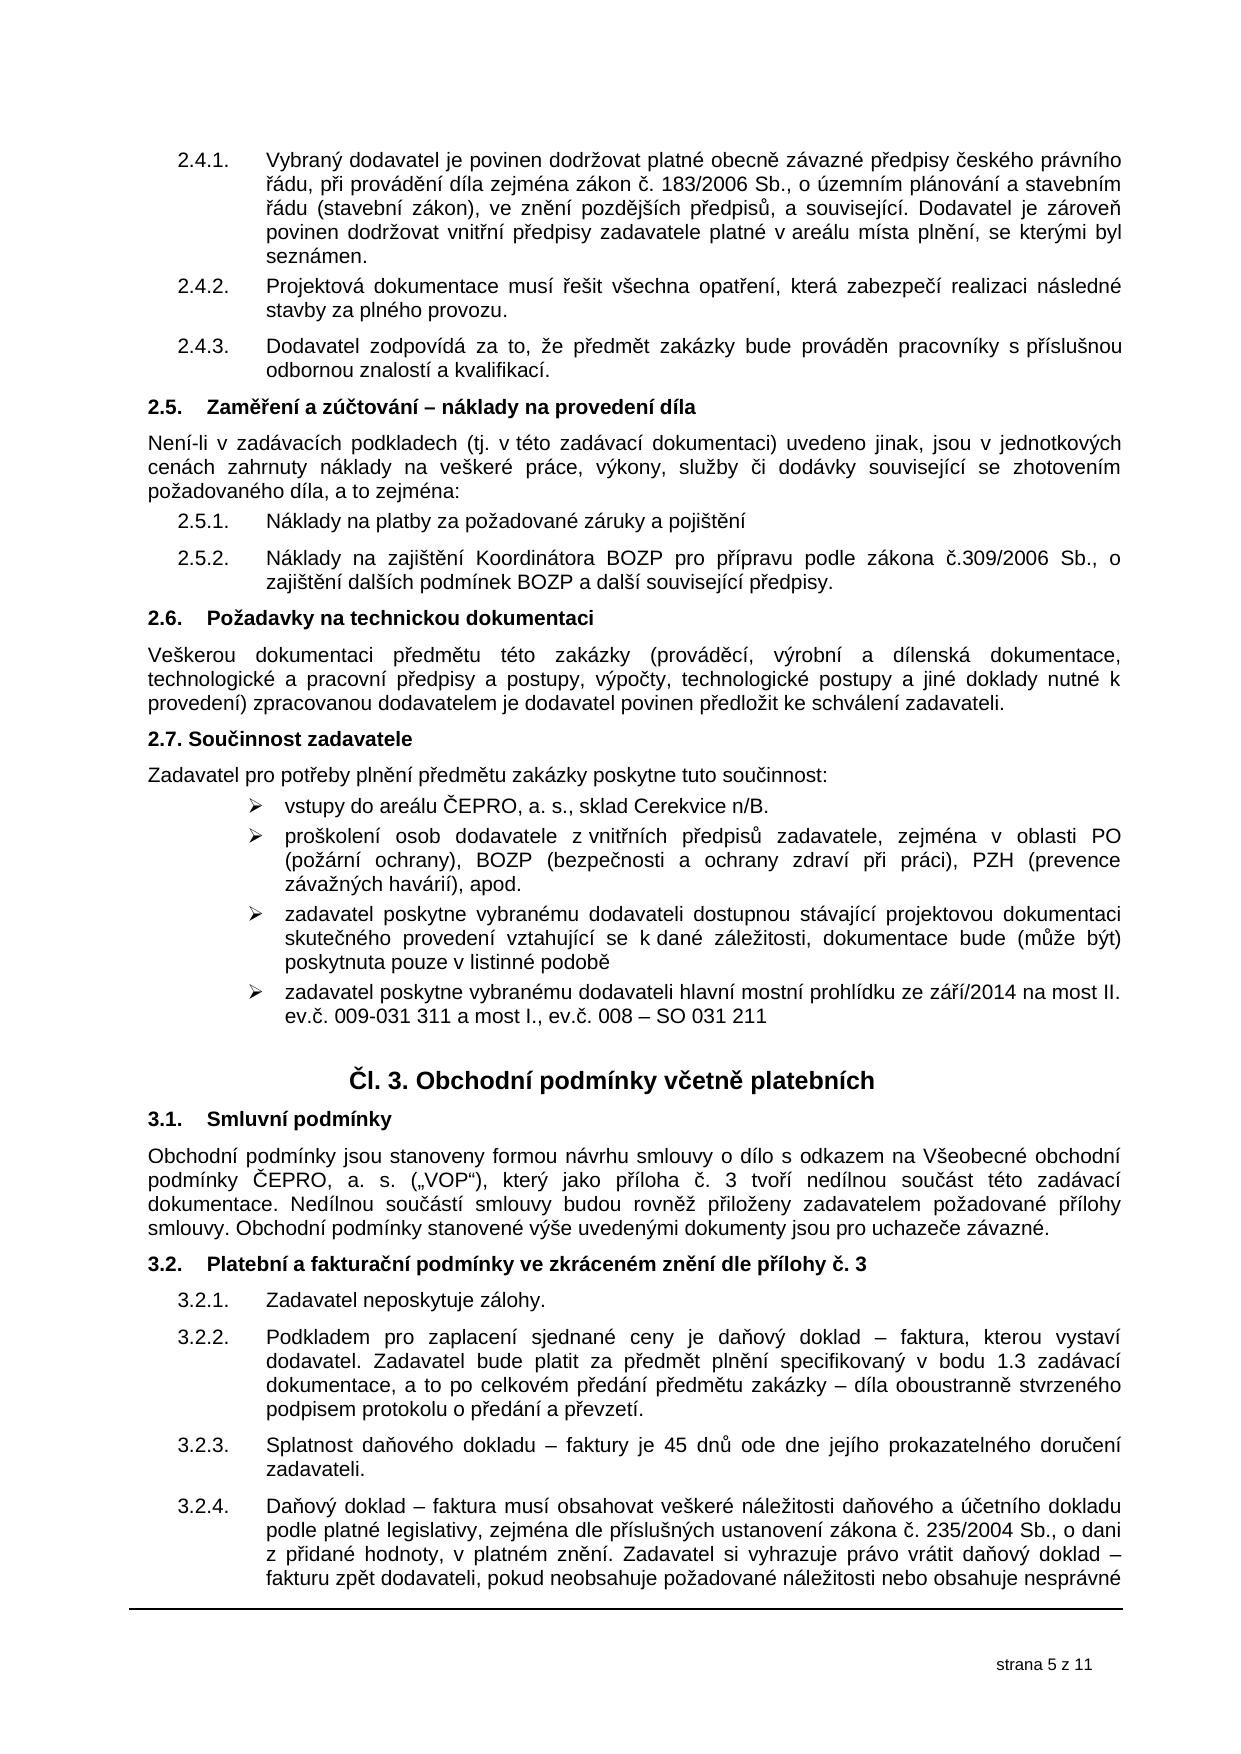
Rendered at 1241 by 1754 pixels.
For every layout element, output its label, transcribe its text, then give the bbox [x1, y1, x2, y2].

text Obchodní podmínky včetně platebních [102, 1066, 1122, 1094]
text Zadavatel pro potřeby plnění předmětu zakázky poskytne tuto součinnost: [148, 763, 1122, 787]
text Podkladem pro zaplacení sjednané ceny je daňový doklad – faktura, kterou vystaví dodavatel. Zadavatel bude platit za předmět plnění specifikovaný v bodu 1.3 zadávací dokumentace, a to po celkovém předání předmětu zakázky – díla oboustranně stvrzeného podpisem protokolu o předání a převzetí. [177, 1325, 1122, 1421]
list vstupy do areálu ČEPRO, a. s., sklad Cerekvice n/B. [247, 793, 1122, 817]
list proškolení osob dodavatele z vnitřních předpisů zadavatele, zejména v oblasti PO (požární ochrany), BOZP (bezpečnosti a ochrany zdraví při práci), PZH (prevence závažných havárií), apod. [247, 824, 1122, 896]
text Zadavatel neposkytuje zálohy. [177, 1288, 1122, 1312]
text Není-li v zadávacích podkladech (tj. v této zadávací dokumentaci) uvedeno jinak, jsou v jednotkových cenách zahrnuty náklady na veškeré práce, výkony, služby či dodávky související se zhotovením požadovaného díla, a to zejména: [148, 431, 1122, 503]
text Obchodní podmínky jsou stanoveny formou návrhu smlouvy o dílo s odkazem na Všeobecné obchodní podmínky ČEPRO, a. s. („VOP“), který jako příloha č. 3 tvoří nedílnou součást této zadávací dokumentace. Nedílnou součástí smlouvy budou rovněž přiloženy zadavatelem požadované přílohy smlouvy. Obchodní podmínky stanovené výše uvedenými dokumenty jsou pro uchazeče závazné. [148, 1143, 1122, 1239]
text Splatnost daňového dokladu – faktury je 45 dnů ode dne jejího prokazatelného doručení zadavateli. [177, 1433, 1122, 1481]
list zadavatel poskytne vybranému dodavateli hlavní mostní prohlídku ze září/2014 na most II. ev.č. 009-031 311 a most I., ev.č. 008 – SO 031 211 [247, 980, 1122, 1028]
text Vybraný dodavatel je povinen dodržovat platné obecně závazné předpisy českého právního řádu, při provádění díla zejména zákon č. 183/2006 Sb., o územním plánování a stavebním řádu (stavební zákon), ve znění pozdějších předpisů, a související. Dodavatel je zároveň povinen dodržovat vnitřní předpisy zadavatele platné v areálu místa plnění, se kterými byl seznámen. [177, 148, 1122, 267]
text Dodavatel zodpovídá za to, že předmět zakázky bude prováděn pracovníky s příslušnou odbornou znalostí a kvalifikací. [177, 334, 1122, 382]
text Smluvní podmínky [148, 1107, 1122, 1131]
text Požadavky na technickou dokumentaci [148, 606, 1122, 630]
text Veškerou dokumentaci předmětu této zakázky (prováděcí, výrobní a dílenská dokumentace, technologické a pracovní předpisy a postupy, výpočty, technologické postupy a jiné doklady nutné k provedení) zpracovanou dodavatelem je dodavatel povinen předložit ke schválení zadavateli. [148, 642, 1122, 714]
text 2.7. Součinnost zadavatele [148, 727, 1122, 751]
text Projektová dokumentace musí řešit všechna opatření, která zabezpečí realizaci následné stavby za plného provozu. [177, 274, 1122, 322]
text Platební a fakturační podmínky ve zkráceném znění dle přílohy č. 3 [148, 1252, 1122, 1276]
list zadavatel poskytne vybranému dodavateli dostupnou stávající projektovou dokumentaci skutečného provedení vztahující se k dané záležitosti, dokumentace bude (může být) poskytnuta pouze v listinné podobě [247, 902, 1122, 974]
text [177, 1493, 1122, 1589]
text Náklady na zajištění Koordinátora BOZP pro přípravu podle zákona č.309/2006 Sb., o zajištění dalších podmínek BOZP a další související předpisy. [177, 546, 1122, 593]
text Zaměření a zúčtování – náklady na provedení díla [148, 394, 1122, 418]
text Náklady na platby za požadované záruky a pojištění [177, 509, 1122, 533]
